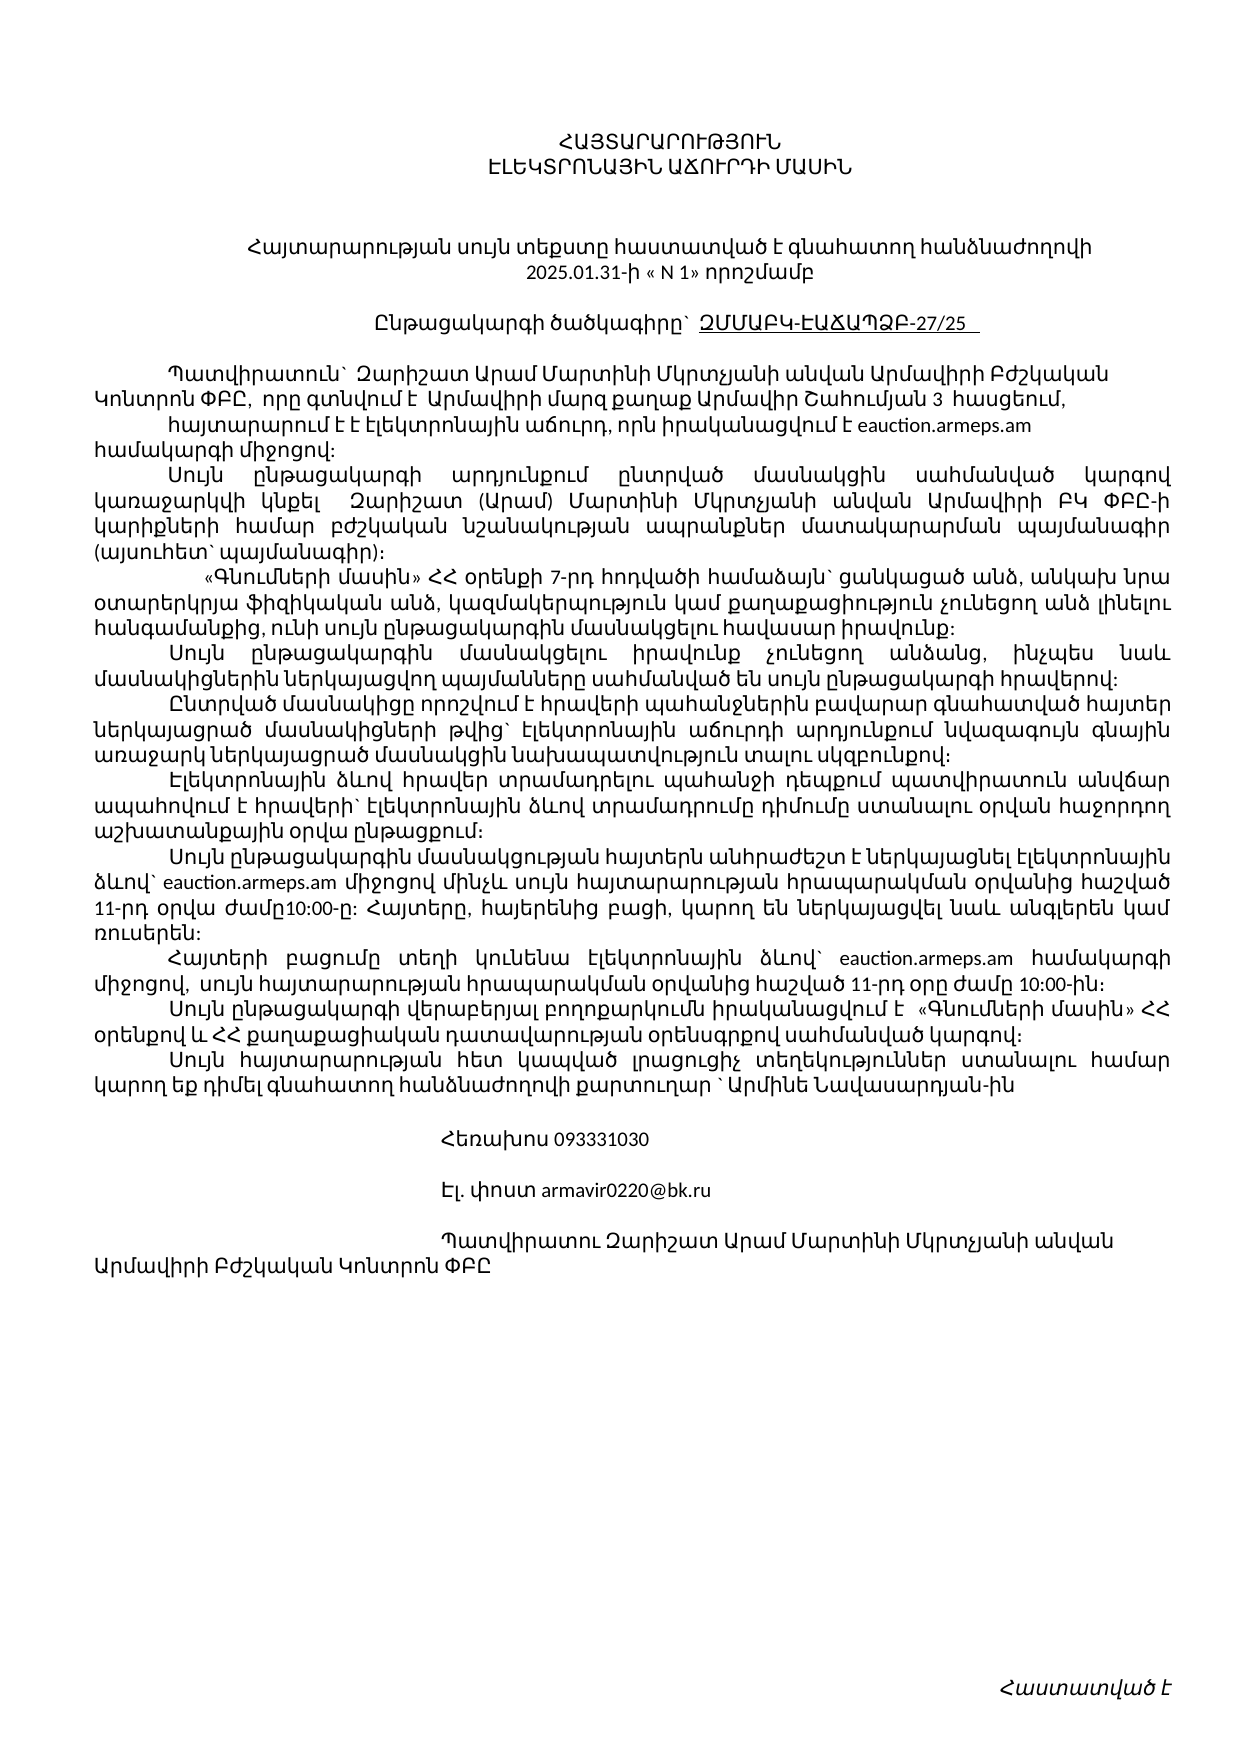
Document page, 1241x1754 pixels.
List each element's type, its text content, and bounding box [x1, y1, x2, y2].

text Սույն ընթացակարգին մասնակցության հայտերն անհրաժեշտ է ներկայացնել էլեկտրոնային ձևով` eauction.armeps.am միջոցով մինչև սույն հայտարարության հրապարակման օրվանից հաշված 11-րդ օրվա ժամը10:00-ը: Հայտերը, հայերենից բացի, կարող են ներկայացվել նաև անգլերեն կամ ռուսերեն: [94, 844, 1171, 946]
text Սույն ընթացակարգին մասնակցելու իրավունք չունեցող անձանց, ինչպես նաև մասնակիցներին ներկայացվող պայմանները սահմանված են սույն ընթացակարգի հրավերով: [94, 641, 1171, 691]
text Էլ. փոստ armavir0220@bk.ru [94, 1177, 1171, 1203]
text հայտարարում է է էլեկտրոնային աճուրդ, որն իրականացվում է eauction.armeps.am համակարգի միջոցով: [94, 412, 1171, 463]
text ՀԱՅՏԱՐԱՐՈՒԹՅՈՒՆ [94, 129, 1171, 154]
text Ընտրված մասնակիցը որոշվում է հրավերի պահանջներին բավարար գնահատված հայտեր ներկայացրած մասնակիցների թվից` էլեկտրոնային աճուրդի արդյունքում նվազագույն գնային առաջարկ ներկայացրած մասնակցին նախապատվություն տալու սկզբունքով։ [94, 691, 1171, 768]
text Սույն հայտարարության հետ կապված լրացուցիչ տեղեկություններ ստանալու համար կարող եք դիմել գնահատող հանձնաժողովի քարտուղար ` Արմինե Նավասարդյան-ին [94, 1047, 1171, 1098]
text Սույն ընթացակարգի արդյունքում ընտրված մասնակցին սահմանված կարգով կառաջարկվի կնքել Զարիշատ (Արամ) Մարտինի Մկրտչյանի անվան Արմավիրի ԲԿ ՓԲԸ-ի կարիքների համար բժշկական նշանակության ապրանքներ մատակարարման պայմանագիր (այսուհետ` պայմանագիր)։ [94, 463, 1171, 564]
text Էլեկտրոնային ձևով հրավեր տրամադրելու պահանջի դեպքում պատվիրատուն անվճար ապահովում է հրավերի` էլեկտրոնային ձևով տրամադրումը դիմումը ստանալու օրվան հաջորդող աշխատանքային օրվա ընթացքում։ [94, 768, 1171, 844]
text Սույն ընթացակարգի վերաբերյալ բողոքարկումն իրականացվում է «Գնումների մասին» ՀՀ օրենքով և ՀՀ քաղաքացիական դատավարության օրենսգրքով սահմանված կարգով։ [94, 996, 1171, 1047]
text Պատվիրատուն` Զարիշատ Արամ Մարտինի Մկրտչյանի անվան Արմավիրի Բժշկական Կոնտրոն ՓԲԸ, որը գտնվում է Արմավիրի մարզ քաղաք Արմավիր Շահումյան 3 հասցեում, [94, 361, 1171, 412]
text Պատվիրատու Զարիշատ Արամ Մարտինի Մկրտչյանի անվան Արմավիրի Բժշկական Կոնտրոն ՓԲԸ [94, 1228, 1171, 1279]
text Հաստատված է [94, 1675, 1171, 1701]
text Հայտարարության սույն տեքստը հաստատված է գնահատող հանձնաժողովի [94, 234, 1171, 259]
text Հայտերի բացումը տեղի կունենա էլեկտրոնային ձևով` eauction.armeps.am համակարգի միջոցով, սույն հայտարարության հրապարակման օրվանից հաշված 11-րդ օրը ժամը 10:00-ին։ [94, 946, 1171, 996]
text ԷԼԵԿՏՐՈՆԱՅԻՆ ԱՃՈՒՐԴԻ ՄԱՍԻՆ [94, 154, 1171, 180]
text «Գնումների մասին» ՀՀ օրենքի 7-րդ հոդվածի համաձայն` ցանկացած անձ, անկախ նրա օտարերկրյա ֆիզիկական անձ, կազմակերպություն կամ քաղաքացիություն չունեցող անձ լինելու հանգամանքից, ունի սույն ընթացակարգին մասնակցելու հավասար իրավունք: [94, 564, 1171, 641]
text 2025.01.31 -ի « N 1» որոշմամբ [94, 259, 1171, 285]
text Ընթացակարգի ծածկագիրը` ԶՄՄԱԲԿ-ԷԱՃԱՊՁԲ-27/25 [94, 310, 1171, 336]
text Հեռախոս 093331030 [94, 1126, 1171, 1152]
